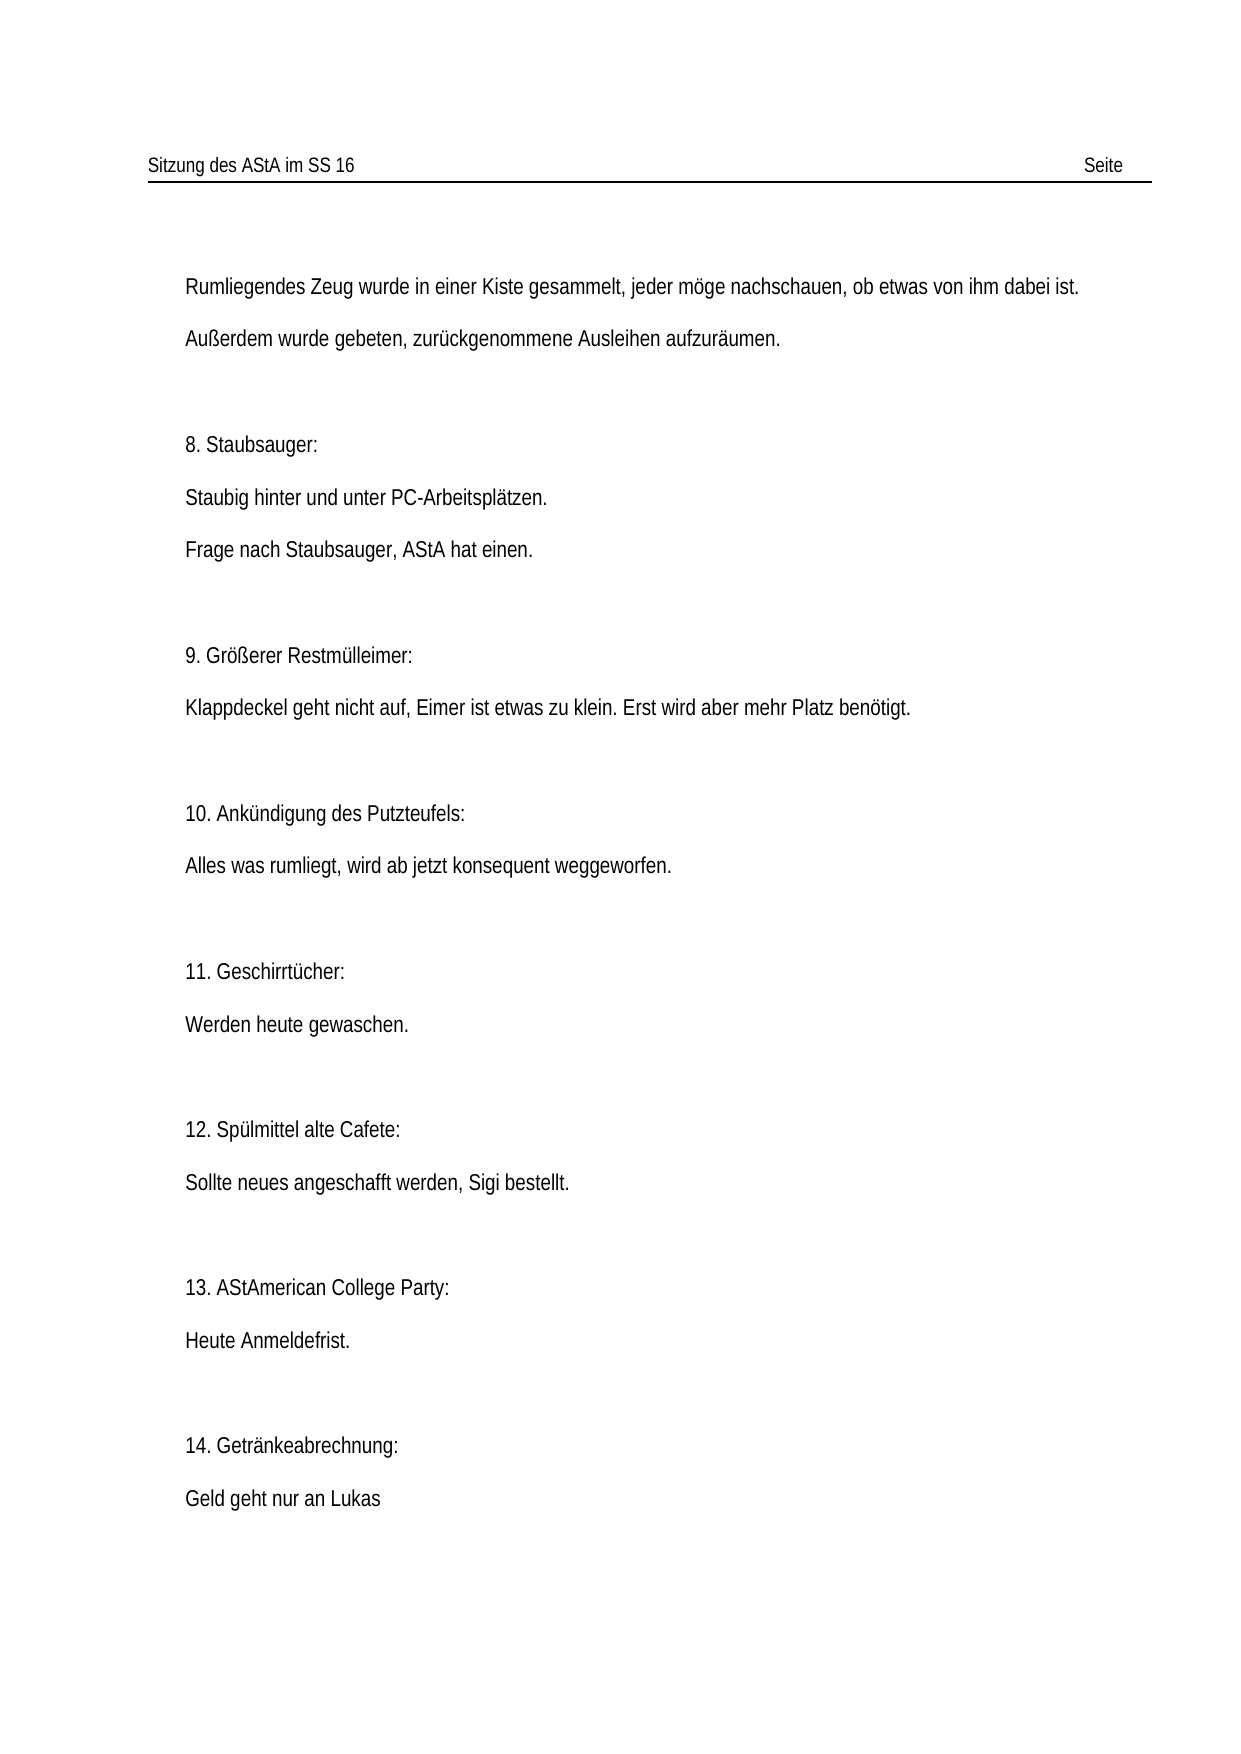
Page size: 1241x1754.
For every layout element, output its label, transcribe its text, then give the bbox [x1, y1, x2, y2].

text 13. AStAmerican College Party: [185, 1274, 1122, 1300]
text Rumliegendes Zeug wurde in einer Kiste gesammelt, jeder möge nachschauen, ob etwas von ihm dabei ist. [185, 273, 1122, 299]
text 11. Geschirrtücher: [185, 958, 1122, 984]
text 10. Ankündigung des Putzteufels: [185, 800, 1122, 826]
text Alles was rumliegt, wird ab jetzt konsequent weggeworfen. [185, 852, 1122, 879]
text Klappdeckel geht nicht auf, Eimer ist etwas zu klein. Erst wird aber mehr Platz benötigt. [185, 694, 1122, 721]
text Werden heute gewaschen. [185, 1011, 1122, 1037]
text Geld geht nur an Lukas [185, 1485, 1122, 1511]
text Heute Anmeldefrist. [185, 1327, 1122, 1353]
text Frage nach Staubsauger, AStA hat einen. [185, 536, 1122, 562]
text 9. Größerer Restmülleimer: [185, 642, 1122, 668]
text 8. Staubsauger: [185, 431, 1122, 457]
text Sollte neues angeschafft werden, Sigi bestellt. [185, 1169, 1122, 1195]
text 12. Spülmittel alte Cafete: [185, 1116, 1122, 1142]
text Staubig hinter und unter PC-Arbeitsplätzen. [185, 483, 1122, 510]
text 14. Getränkeabrechnung: [185, 1432, 1122, 1458]
text Außerdem wurde gebeten, zurückgenommene Ausleihen aufzuräumen. [185, 325, 1122, 352]
